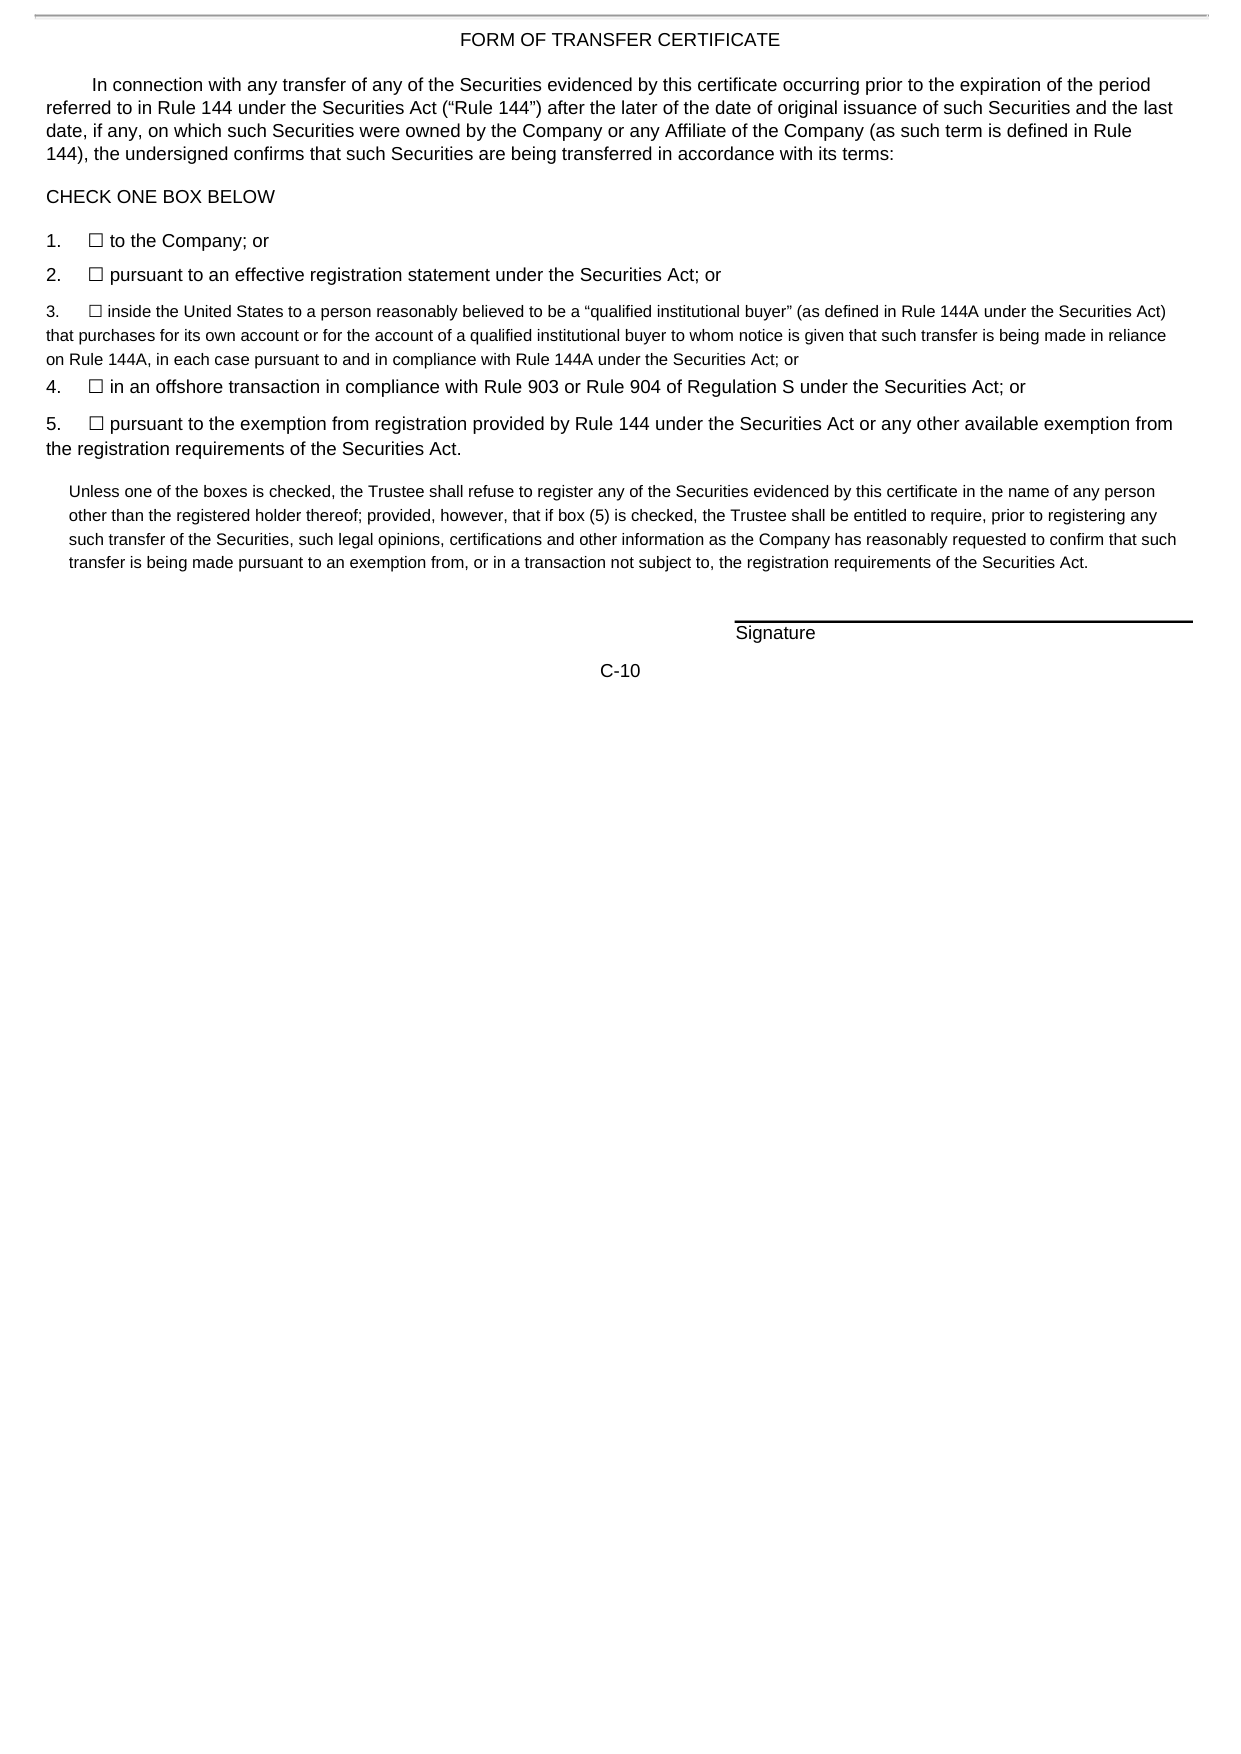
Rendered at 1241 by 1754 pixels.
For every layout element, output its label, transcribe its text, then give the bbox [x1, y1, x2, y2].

text FORM OF TRANSFER CERTIFICATE [46, 28, 1194, 50]
list ☐ inside the United States to a person reasonably believed to be a “qualified institutional buyer” (as defined in Rule 144A under the Securities Act) that purchases for its own account or for the account of a qualified institutional buyer to whom notice is given that such transfer is being made in reliance on Rule 144A, in each case pursuant to and in compliance with Rule 144A under the Securities Act; or [46, 298, 1182, 370]
text Unless one of the boxes is checked, the Trustee shall refuse to register any of the Securities evidenced by this certificate in the name of any person other than the registered holder thereof; provided, however, that if box (5) is checked, the Trustee shall be entitled to require, prior to registering any such transfer of the Securities, such legal opinions, certifications and other information as the Company has reasonably requested to confirm that such transfer is being made pursuant to an exemption from, or in a transaction not subject to, the registration requirements of the Securities Act. [69, 481, 1182, 572]
list ☐ in an offshore transaction in compliance with Rule 903 or Rule 904 of Regulation S under the Securities Act; or [46, 377, 1182, 398]
list ☐ pursuant to an effective registration statement under the Securities Act; or [46, 264, 1182, 286]
picture [32, 14, 1209, 21]
text C-10 [46, 660, 1194, 681]
text CHECK ONE BOX BELOW [46, 186, 1182, 207]
text In connection with any transfer of any of the Securities evidenced by this certificate occurring prior to the expiration of the period referred to in Rule 144 under the Securities Act (“Rule 144”) after the later of the date of original issuance of such Securities and the last date, if any, on which such Securities were owned by the Company or any Affiliate of the Company (as such term is defined in Rule 144), the undersigned confirms that such Securities are being transferred in accordance with its terms: [46, 73, 1174, 165]
text Signature [735, 622, 1182, 643]
list ☐ pursuant to the exemption from registration provided by Rule 144 under the Securities Act or any other available exemption from the registration requirements of the Securities Act. [46, 410, 1182, 460]
list ☐ to the Company; or [46, 230, 1182, 252]
